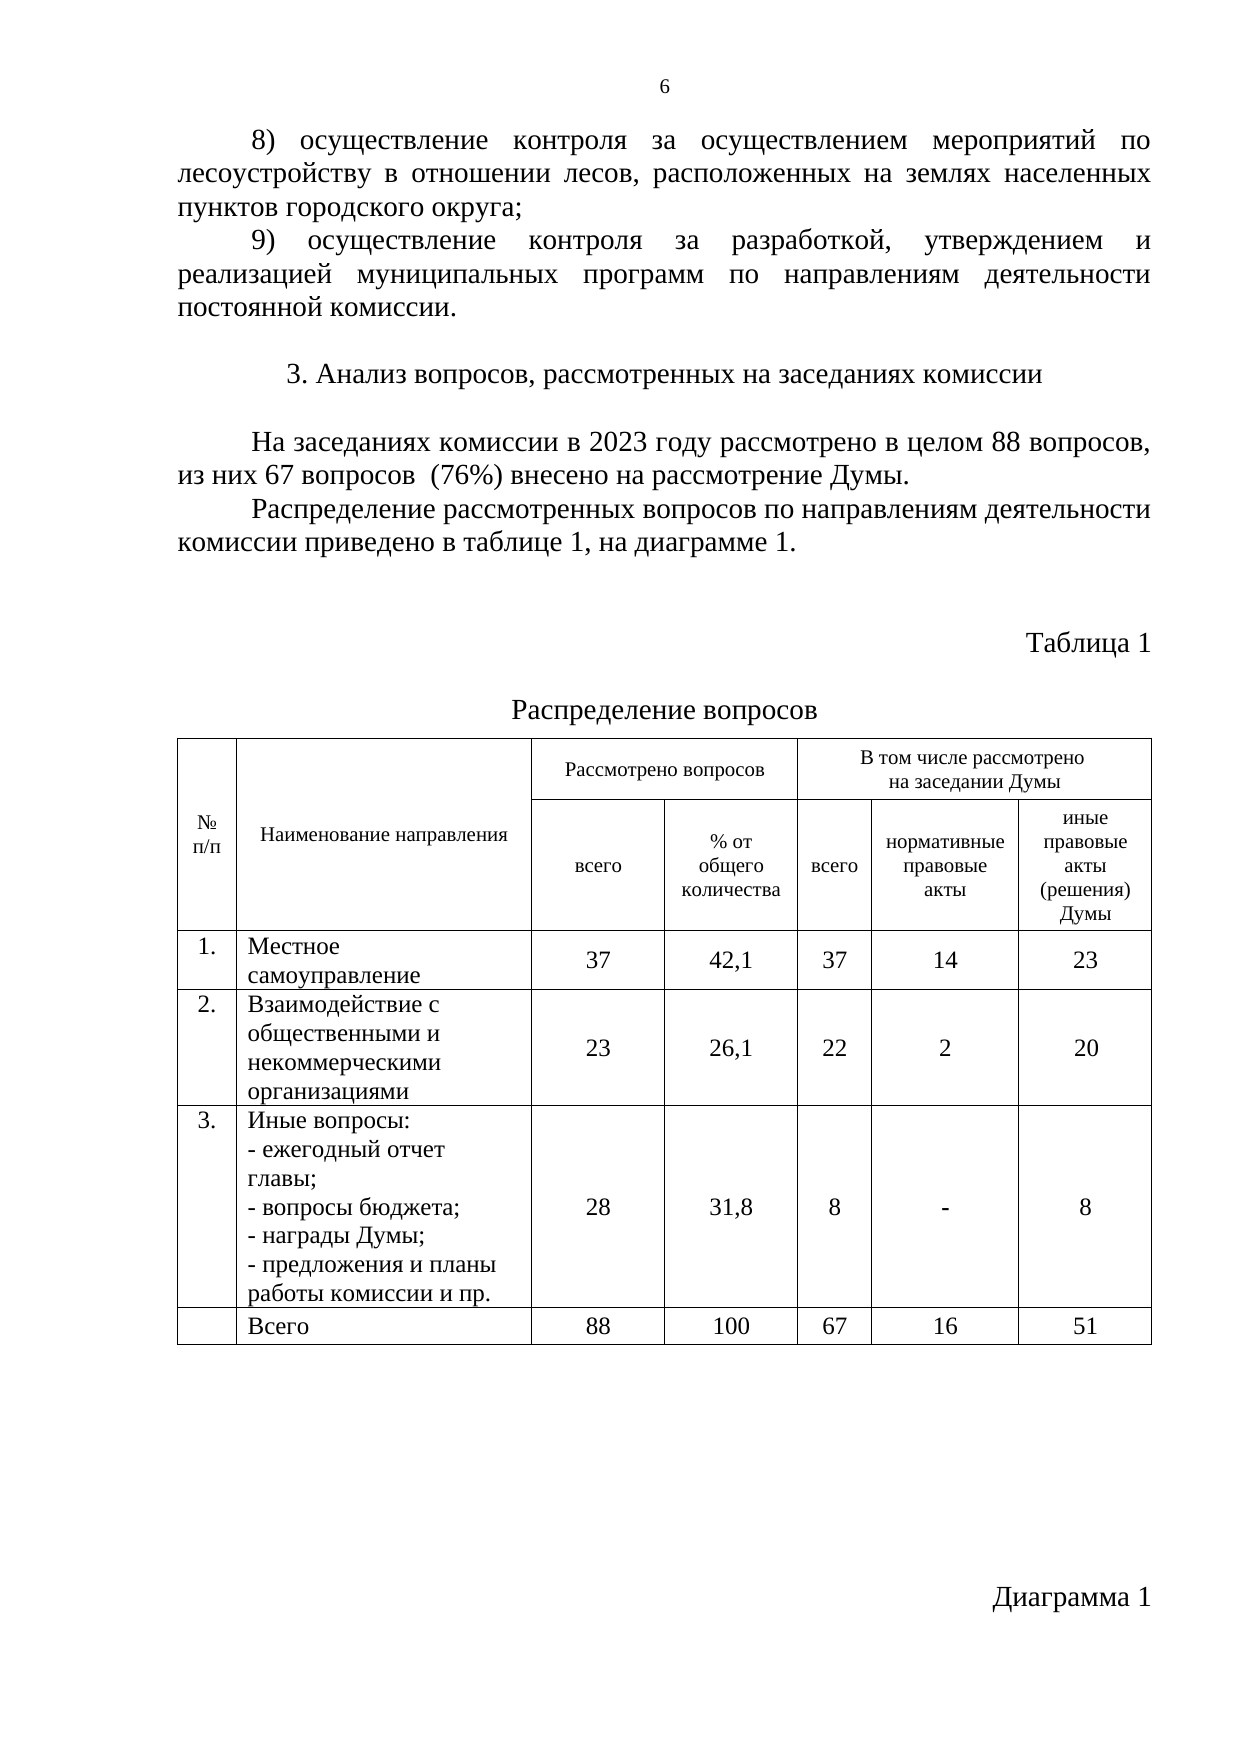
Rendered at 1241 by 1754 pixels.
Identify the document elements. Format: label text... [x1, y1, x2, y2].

table_cell 23 [1019, 931, 1151, 988]
table_cell Иные вопросы: - ежегодный отчет главы; - вопросы бюджета; - награды Думы; - предложения и планы работы комиссии и пр. [237, 1106, 531, 1307]
table_cell 2 [872, 990, 1018, 1104]
table_cell 8 [1019, 1106, 1151, 1307]
table_cell иные правовые акты (решения) Думы [1019, 800, 1151, 930]
table_cell 3. [178, 1106, 236, 1307]
table_cell 42,1 [665, 931, 797, 988]
table_cell 1. [178, 931, 236, 988]
table_cell Взаимодействие с общественными и некоммерческими организациями [237, 990, 531, 1104]
table_cell 67 [798, 1308, 871, 1343]
table_cell 2. [178, 990, 236, 1104]
table_header № п/п [178, 739, 236, 930]
table_header В том числе рассмотрено на заседании Думы [798, 739, 1151, 799]
text Диаграмма 1 [177, 1579, 1152, 1613]
text Таблица 1 [1019, 625, 1152, 658]
text 3. Анализ вопросов, рассмотренных на заседаниях комиссии [177, 357, 1152, 390]
table_cell - [872, 1106, 1018, 1307]
table_cell всего [532, 800, 664, 930]
table_cell % от общего количества [665, 800, 797, 930]
text 9) осуществление контроля за разработкой, утверждением и реализацией муниципальных программ по направлениям деятельности постоянной комиссии. [177, 222, 1152, 323]
table_header Наименование направления [237, 739, 531, 930]
table_cell 88 [532, 1308, 664, 1343]
table_cell 100 [665, 1308, 797, 1343]
table_cell 16 [872, 1308, 1018, 1343]
table_cell 26,1 [665, 990, 797, 1104]
text Распределение рассмотренных вопросов по направлениям деятельности комиссии приведено в таблице 1, на диаграмме 1. [177, 491, 1152, 558]
table_cell Всего [237, 1308, 531, 1343]
table_header Рассмотрено вопросов [532, 739, 797, 799]
text Распределение вопросов [177, 692, 1152, 726]
table_cell всего [798, 800, 871, 930]
table_cell 14 [872, 931, 1018, 988]
table_cell нормативные правовые акты [872, 800, 1018, 930]
text 8) осуществление контроля за осуществлением мероприятий по лесоустройству в отношении лесов, расположенных на землях населенных пунктов городского округа; [177, 122, 1152, 222]
table_cell 37 [532, 931, 664, 988]
table_cell 22 [798, 990, 871, 1104]
table_cell [178, 1308, 236, 1343]
table_cell 8 [798, 1106, 871, 1307]
table_cell 31,8 [665, 1106, 797, 1307]
table_cell 51 [1019, 1308, 1151, 1343]
table_cell 37 [798, 931, 871, 988]
table_cell Местное самоуправление [237, 931, 531, 988]
table_cell 23 [532, 990, 664, 1104]
table_cell 28 [532, 1106, 664, 1307]
text На заседаниях комиссии в 2023 году рассмотрено в целом 88 вопросов, из них 67 вопросов (76%) внесено на рассмотрение Думы. [177, 424, 1152, 491]
table_cell 20 [1019, 990, 1151, 1104]
